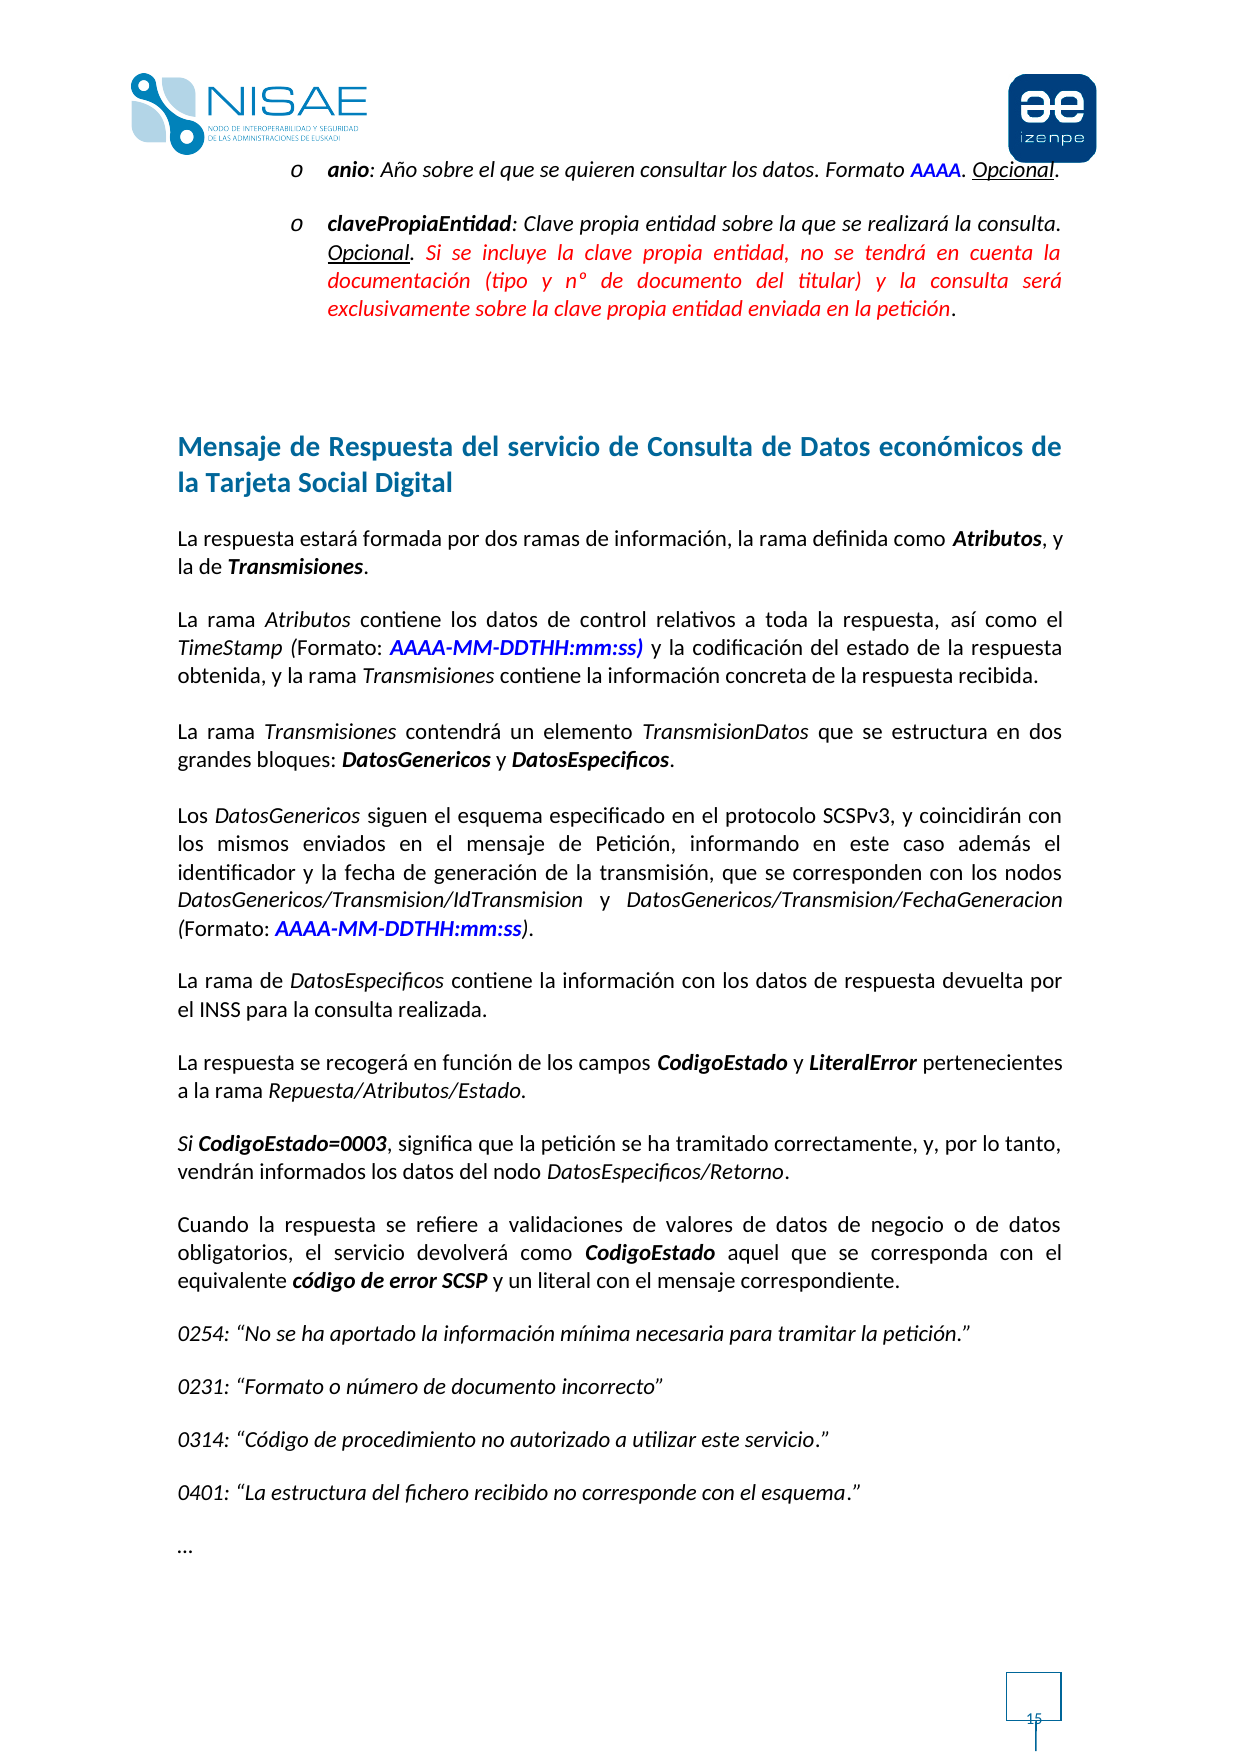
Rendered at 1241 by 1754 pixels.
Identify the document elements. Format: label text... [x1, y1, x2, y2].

text Cuando la respuesta se refiere a validaciones de valores de datos de negocio o de datos obligatorios, el servicio devolverá como CodigoEstado aquel que se corresponda con el equivalente código de error SCSP y un literal con el mensaje correspondiente. [177, 1210, 1063, 1294]
list clavePropiaEntidad: Clave propia entidad sobre la que se realizará la consulta. Opcional. Si se incluye la clave propia entidad, no se tendrá en cuenta la documentación (tipo y nº de documento del titular) y la consulta será exclusivamente sobre la clave propia entidad enviada en la petición. [290, 209, 1063, 322]
picture [1007, 74, 1097, 163]
text 0231: “Formato o número de documento incorrecto” [177, 1372, 1063, 1400]
text La respuesta se recogerá en función de los campos CodigoEstado y LiteralError pertenecientes a la rama Repuesta/Atributos/Estado. [177, 1048, 1063, 1104]
text La respuesta estará formada por dos ramas de información, la rama definida como Atributos, y la de Transmisiones. [177, 524, 1063, 580]
text Los DatosGenericos siguen el esquema especificado en el protocolo SCSPv3, y coincidirán con los mismos enviados en el mensaje de Petición, informando en este caso además el identificador y la fecha de generación de la transmisión, que se corresponden con los nodos DatosGenericos/Transmision/IdTransmision y DatosGenericos/Transmision/FechaGeneracion (Formato: AAAA-MM-DDTHH:mm:ss). [177, 802, 1063, 942]
picture [118, 73, 180, 155]
text Si CodigoEstado=0003, significa que la petición se ha tramitado correctamente, y, por lo tanto, vendrán informados los datos del nodo DatosEspecificos/Retorno. [177, 1129, 1063, 1185]
text 0254: “No se ha aportado la información mínima necesaria para tramitar la petición.” [177, 1319, 1063, 1347]
picture [139, 81, 148, 90]
text La rama de DatosEspecificos contiene la información con los datos de respuesta devuelta por el INSS para la consulta realizada. [177, 967, 1063, 1023]
text La rama Atributos contiene los datos de control relativos a toda la respuesta, así como el TimeStamp (Formato: AAAA-MM-DDTHH:mm:ss) y la codificación del estado de la respuesta obtenida, y la rama Transmisiones contiene la información concreta de la respuesta recibida. [177, 605, 1063, 689]
text 0314: “Código de procedimiento no autorizado a utilizar este servicio.” [177, 1425, 1063, 1453]
picture [149, 73, 386, 155]
list anio: Año sobre el que se quieren consultar los datos. Formato AAAA. Opcional. [290, 155, 1063, 184]
text La rama Transmisiones contendrá un elemento TransmisionDatos que se estructura en dos grandes bloques: DatosGenericos y DatosEspecificos. [177, 717, 1063, 773]
text 0401: “La estructura del fichero recibido no corresponde con el esquema.” [177, 1478, 1063, 1506]
text Mensaje de Respuesta del servicio de Consulta de Datos económicos de la Tarjeta Social Digital [177, 428, 1063, 499]
text … [177, 1531, 1063, 1559]
picture [181, 131, 193, 143]
